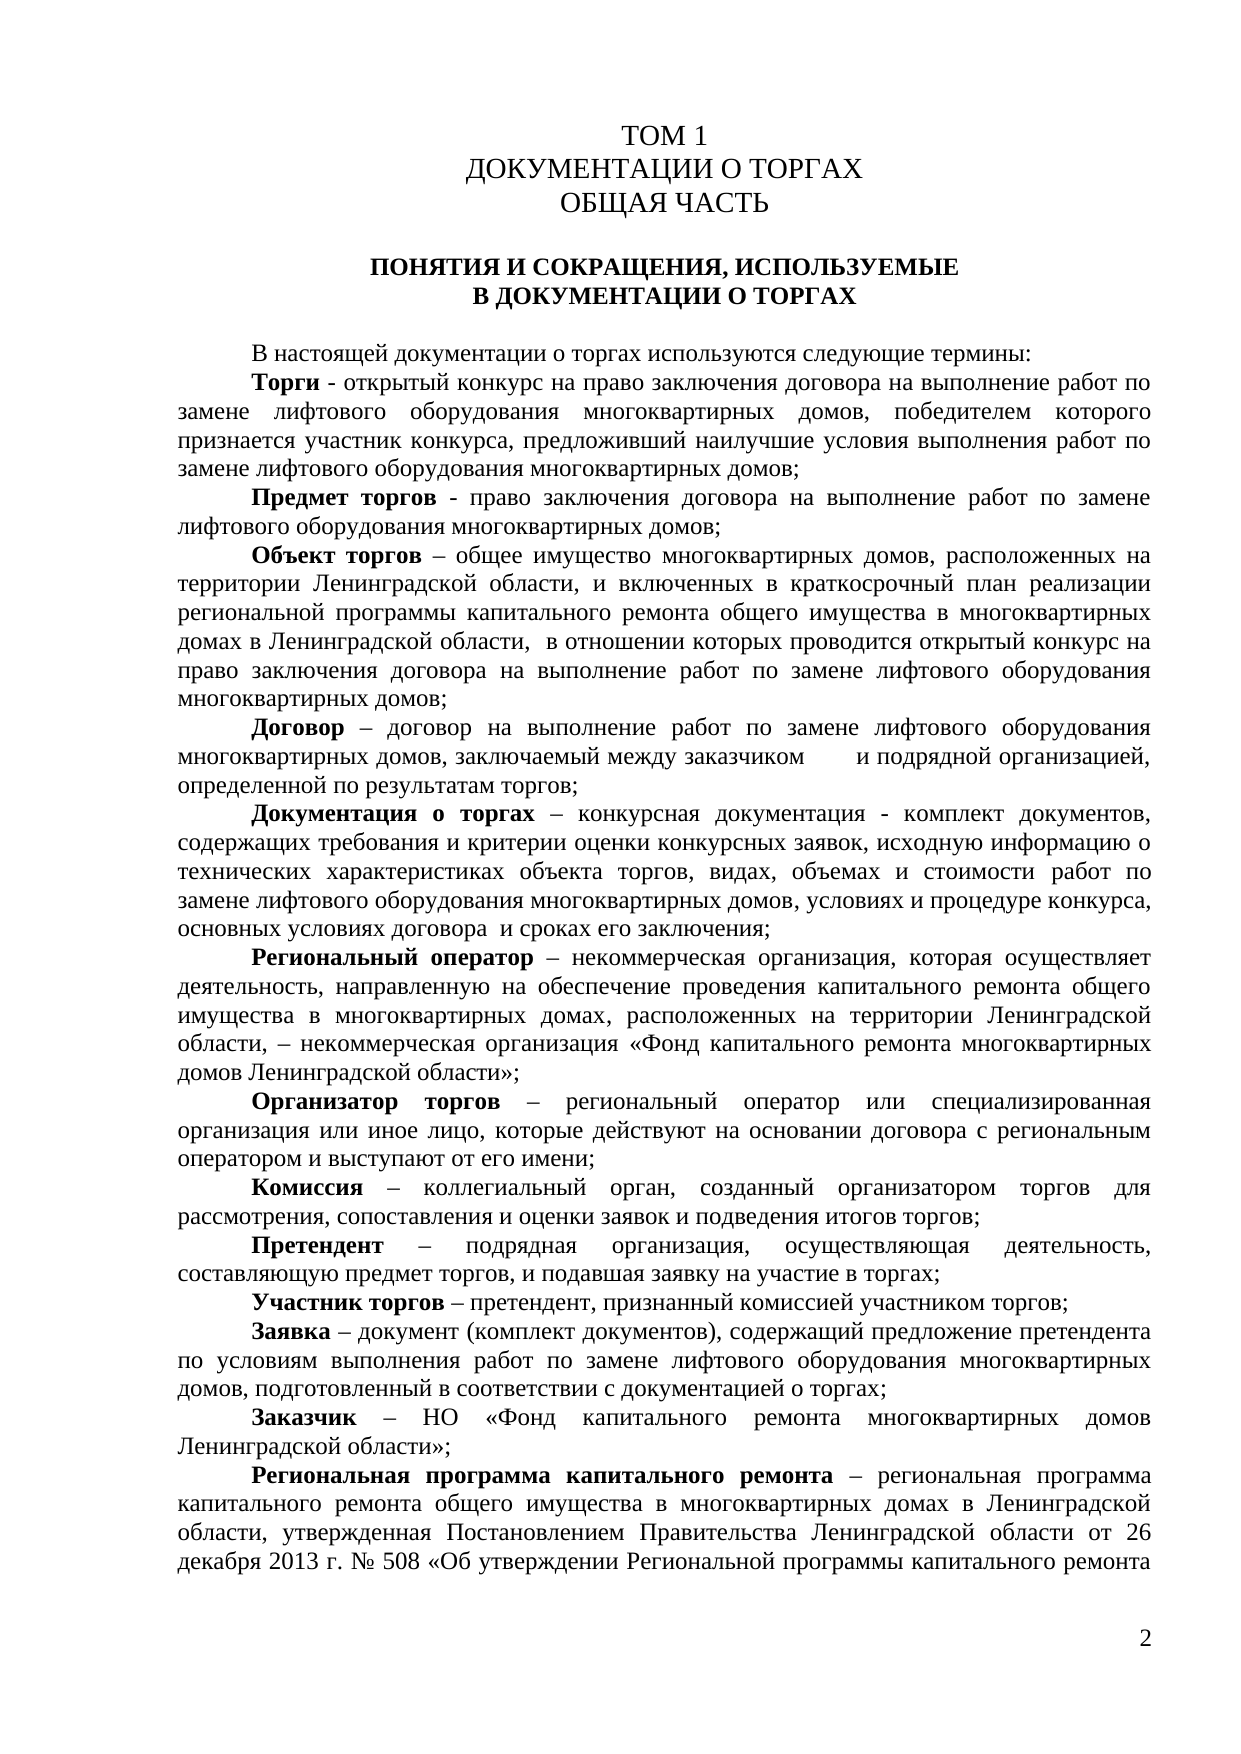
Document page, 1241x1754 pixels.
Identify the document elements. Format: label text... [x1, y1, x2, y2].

text Объект торгов – общее имущество многоквартирных домов, расположенных на территории Ленинградской области, и включенных в краткосрочный план реализации региональной программы капитального ремонта общего имущества в многоквартирных домах в Ленинградской области, в отношении которых проводится открытый конкурс на право заключения договора на выполнение работ по замене лифтового оборудования многоквартирных домов; [177, 540, 1152, 712]
text ПОНЯТИЯ И СОКРАЩЕНИЯ, ИСПОЛЬЗУЕМЫЕ [177, 252, 1152, 281]
text Комиссия – коллегиальный орган, созданный организатором торгов для рассмотрения, сопоставления и оценки заявок и подведения итогов торгов; [177, 1172, 1152, 1230]
text В настоящей документации о торгах используются следующие термины: [177, 338, 1152, 367]
text В ДОКУМЕНТАЦИИ О ТОРГАХ [177, 281, 1152, 310]
text Претендент – подрядная организация, осуществляющая деятельность, составляющую предмет торгов, и подавшая заявку на участие в торгах; [177, 1230, 1152, 1287]
text Документация о торгах – конкурсная документация - комплект документов, содержащих требования и критерии оценки конкурсных заявок, исходную информацию о технических характеристиках объекта торгов, видах, объемах и стоимости работ по замене лифтового оборудования многоквартирных домов, условиях и процедуре конкурса, основных условиях договора и сроках его заключения; [177, 798, 1152, 942]
text Заказчик – НО «Фонд капитального ремонта многоквартирных домов Ленинградской области»; [177, 1402, 1152, 1460]
text ДОКУМЕНТАЦИИ О ТОРГАХ [177, 152, 1152, 185]
text Участник торгов – претендент, признанный комиссией участником торгов; [177, 1287, 1152, 1316]
text Региональный оператор – некоммерческая организация, которая осуществляет деятельность, направленную на обеспечение проведения капитального ремонта общего имущества в многоквартирных домах, расположенных на территории Ленинградской области, – некоммерческая организация «Фонд капитального ремонта многоквартирных домов Ленинградской области»; [177, 942, 1152, 1086]
text ОБЩАЯ ЧАСТЬ [177, 185, 1152, 219]
text Организатор торгов – региональный оператор или специализированная организация или иное лицо, которые действуют на основании договора с региональным оператором и выступают от его имени; [177, 1086, 1152, 1172]
text 2016 г.ТОМ 1 [177, 118, 1152, 152]
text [177, 1460, 1152, 1575]
text Предмет торгов - право заключения договора на выполнение работ по замене лифтового оборудования многоквартирных домов; [177, 482, 1152, 540]
text Договор – договор на выполнение работ по замене лифтового оборудования многоквартирных домов, заключаемый между заказчиком и подрядной организацией, определенной по результатам торгов; [177, 712, 1152, 798]
text Торги - открытый конкурс на право заключения договора на выполнение работ по замене лифтового оборудования многоквартирных домов, победителем которого признается участник конкурса, предложивший наилучшие условия выполнения работ по замене лифтового оборудования многоквартирных домов; [177, 367, 1152, 482]
text Заявка – документ (комплект документов), содержащий предложение претендента по условиям выполнения работ по замене лифтового оборудования многоквартирных домов, подготовленный в соответствии с документацией о торгах; [177, 1316, 1152, 1402]
